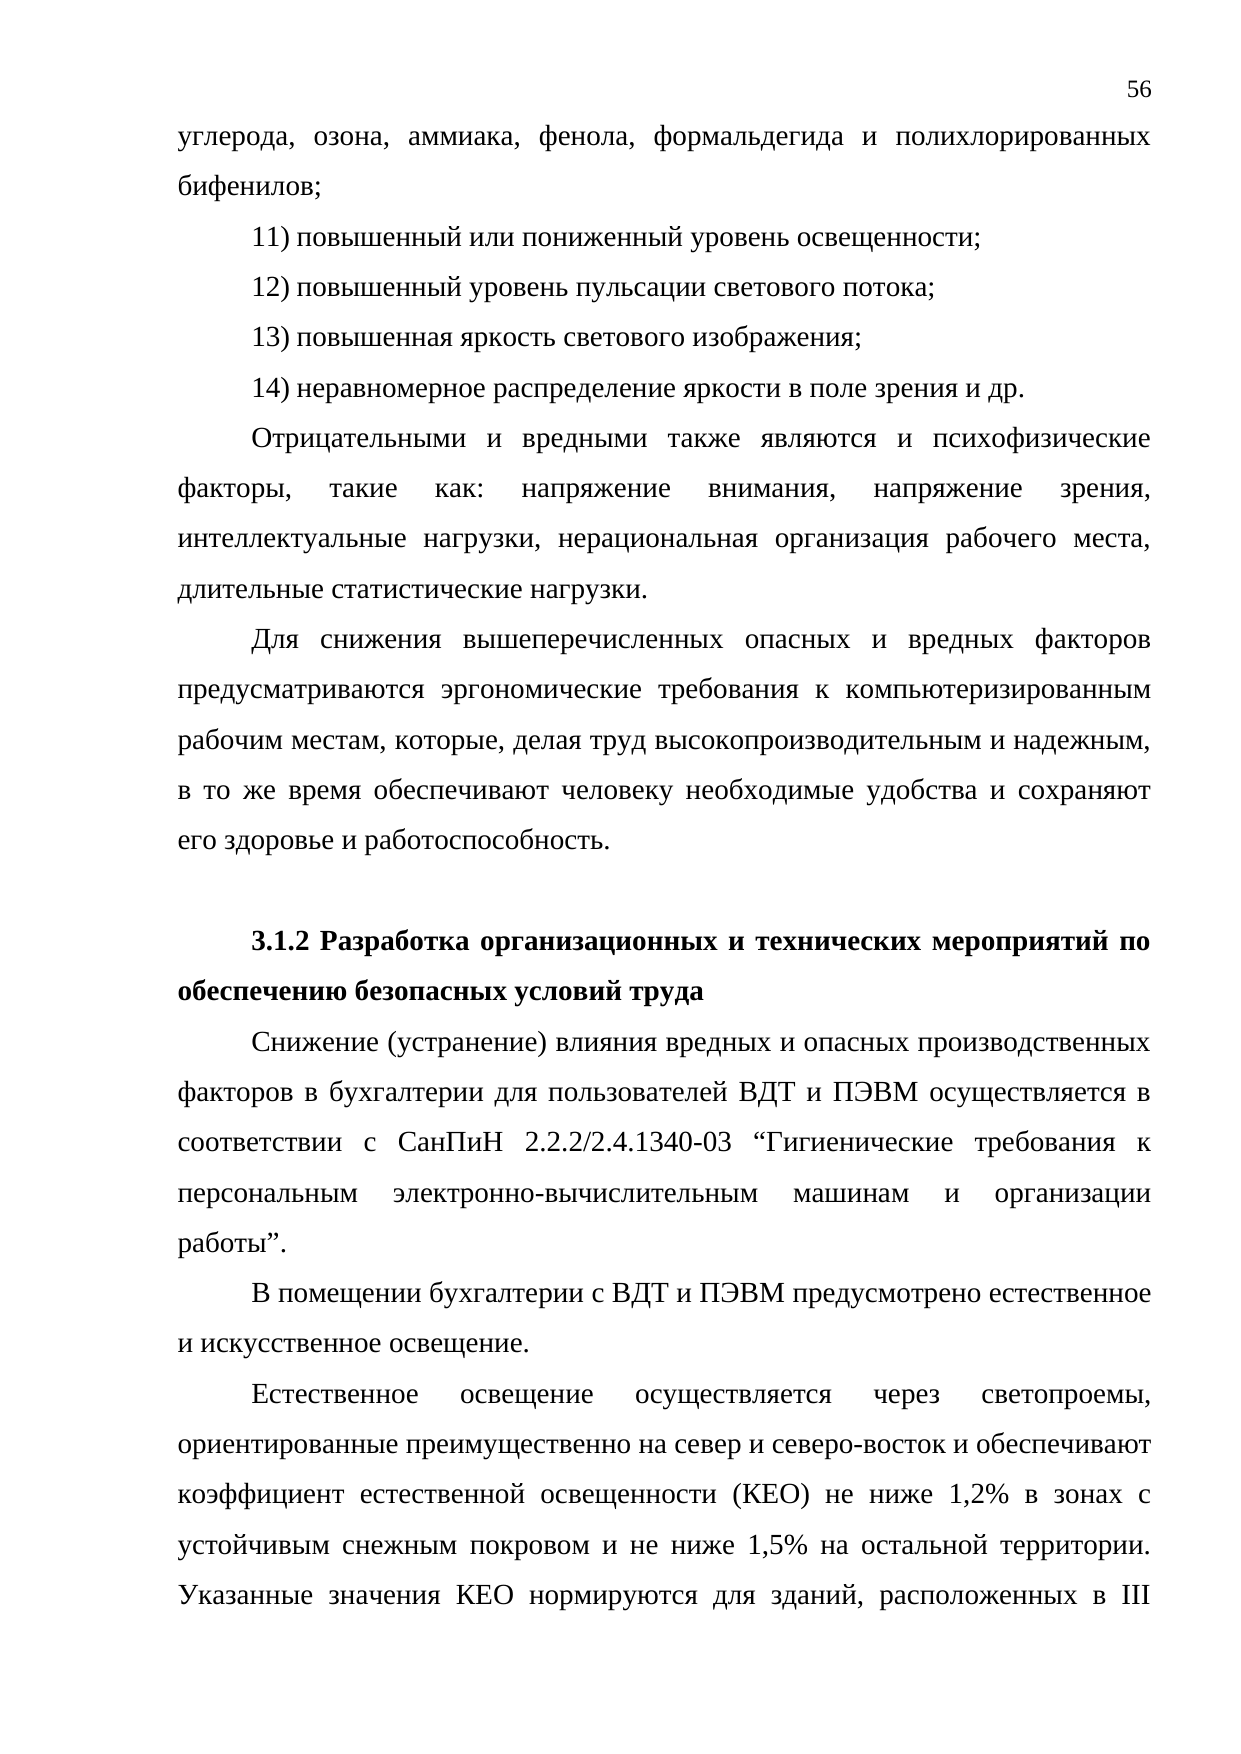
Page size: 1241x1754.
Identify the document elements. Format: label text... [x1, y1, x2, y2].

list повышенная яркость светового изображения; [177, 319, 1152, 353]
text 3.1.2 Разработка организационных и технических мероприятий по обеспечению безопасных условий труда [177, 923, 1152, 1007]
text В помещении бухгалтерии с ВДТ и ПЭВМ предусмотрено естественное и искусственное освещение. [177, 1275, 1152, 1359]
text Снижение (устранение) влияния вредных и опасных производственных факторов в бухгалтерии для пользователей ВДТ и ПЭВМ осуществляется в соответствии с СанПиН 2.2.2/2.4.1340-03 “Гигиенические требования к персональным электронно-вычислительным машинам и организации работы”. [177, 1024, 1152, 1258]
text Отрицательными и вредными также являются и психофизические факторы, такие как: напряжение внимания, напряжение зрения, интеллектуальные нагрузки, нерациональная организация рабочего места, длительные статистические нагрузки. [177, 420, 1152, 604]
list неравномерное распределение яркости в поле зрения и др. [177, 370, 1152, 403]
text Для снижения вышеперечисленных опасных и вредных факторов предусматриваются эргономические требования к компьютеризированным рабочим местам, которые, делая труд высокопроизводительным и надежным, в то же время обеспечивают человеку необходимые удобства и сохраняют его здоровье и работоспособность. [177, 621, 1152, 856]
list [177, 118, 1152, 202]
list повышенный уровень пульсации светового потока; [177, 269, 1152, 303]
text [177, 1376, 1152, 1611]
list повышенный или пониженный уровень освещенности; [177, 219, 1152, 252]
